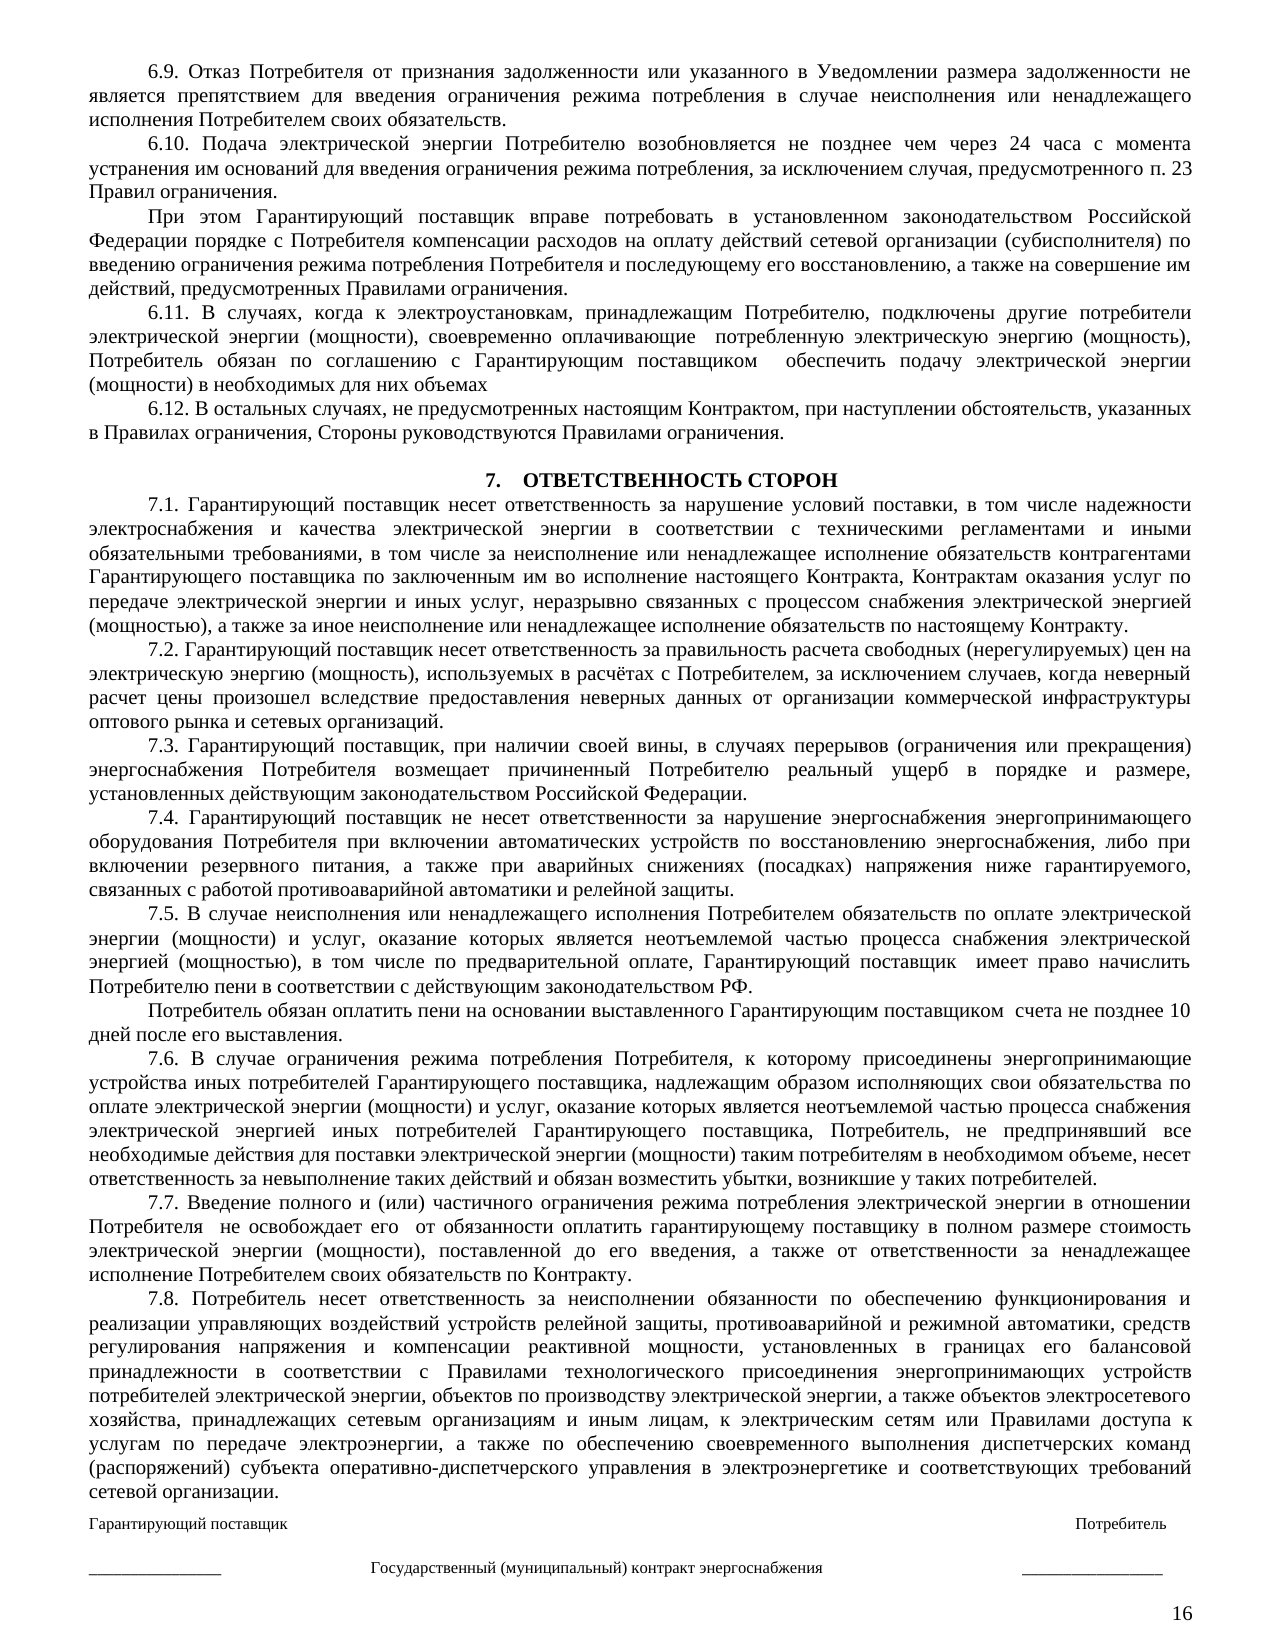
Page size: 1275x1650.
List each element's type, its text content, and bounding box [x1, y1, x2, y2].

text 7.1. Гарантирующий поставщик несет ответственность за нарушение условий поставки, в том числе надежности электроснабжения и качества электрической энергии в соответствии с техническими регламентами и иными обязательными требованиями, в том числе за неисполнение или ненадлежащее исполнение обязательств контрагентами Гарантирующего поставщика по заключенным им во исполнение настоящего Контракта, Контрактам оказания услуг по передаче электрической энергии и иных услуг, неразрывно связанных с процессом снабжения электрической энергией (мощностью), а также за иное неисполнение или ненадлежащее исполнение обязательств по настоящему Контракту. [89, 492, 1192, 637]
text 6.12. В остальных случаях, не предусмотренных настоящим Контрактом, при наступлении обстоятельств, указанных в Правилах ограничения, Стороны руководствуются Правилами ограничения. [89, 396, 1192, 444]
list ОТВЕТСТВЕННОСТЬ СТОРОН [131, 468, 1192, 492]
text 7.3. Гарантирующий поставщик, при наличии своей вины, в случаях перерывов (ограничения или прекращения) энергоснабжения Потребителя возмещает причиненный Потребителю реальный ущерб в порядке и размере, установленных действующим законодательством Российской Федерации. [89, 733, 1192, 805]
text 6.11. В случаях, когда к электроустановкам, принадлежащим Потребителю, подключены другие потребители электрической энергии (мощности), своевременно оплачивающие потребленную электрическую энергию (мощность), Потребитель обязан по соглашению с Гарантирующим поставщиком обеспечить подачу электрической энергии (мощности) в необходимых для них объемах [89, 300, 1192, 396]
text 6.9. Отказ Потребителя от признания задолженности или указанного в Уведомлении размера задолженности не является препятствием для введения ограничения режима потребления в случае неисполнения или ненадлежащего исполнения Потребителем своих обязательств. [89, 59, 1192, 131]
text 7.2. Гарантирующий поставщик несет ответственность за правильность расчета свободных (нерегулируемых) цен на электрическую энергию (мощность), используемых в расчётах с Потребителем, за исключением случаев, когда неверный расчет цены произошел вследствие предоставления неверных данных от организации коммерческой инфраструктуры оптового рынка и сетевых организаций. [89, 637, 1192, 733]
text 7.7. Введение полного и (или) частичного ограничения режима потребления электрической энергии в отношении Потребителя не освобождает его от обязанности оплатить гарантирующему поставщику в полном размере стоимость электрической энергии (мощности), поставленной до его введения, а также от ответственности за ненадлежащее исполнение Потребителем своих обязательств по Контракту. [89, 1190, 1192, 1286]
text 6.10. Подача электрической энергии Потребителю возобновляется не позднее чем через 24 часа с момента устранения им оснований для введения ограничения режима потребления, за исключением случая, предусмотренного п. 23 Правил ограничения. [89, 131, 1192, 203]
text 7.5. В случае неисполнения или ненадлежащего исполнения Потребителем обязательств по оплате электрической энергии (мощности) и услуг, оказание которых является неотъемлемой частью процесса снабжения электрической энергией (мощностью), в том числе по предварительной оплате, Гарантирующий поставщик имеет право начислить Потребителю пени в соответствии с действующим законодательством РФ. [89, 901, 1192, 998]
text 7.4. Гарантирующий поставщик не несет ответственности за нарушение энергоснабжения энергопринимающего оборудования Потребителя при включении автоматических устройств по восстановлению энергоснабжения, либо при включении резервного питания, а также при аварийных снижениях (посадках) напряжения ниже гарантируемого, связанных с работой противоаварийной автоматики и релейной защиты. [89, 805, 1192, 901]
text При этом Гарантирующий поставщик вправе потребовать в установленном законодательством Российской Федерации порядке с Потребителя компенсации расходов на оплату действий сетевой организации (субисполнителя) по введению ограничения режима потребления Потребителя и последующему его восстановлению, а также на совершение им действий, предусмотренных Правилами ограничения. [89, 203, 1192, 300]
text 7.8. Потребитель несет ответственность за неисполнении обязанности по обеспечению функционирования и реализации управляющих воздействий устройств релейной защиты, противоаварийной и режимной автоматики, средств регулирования напряжения и компенсации реактивной мощности, установленных в границах его балансовой принадлежности в соответствии с Правилами технологического присоединения энергопринимающих устройств потребителей электрической энергии, объектов по производству электрической энергии, а также объектов электросетевого хозяйства, принадлежащих сетевым организациям и иным лицам, к электрическим сетям или Правилами доступа к услугам по передаче электроэнергии, а также по обеспечению своевременного выполнения диспетчерских команд (распоряжений) субъекта оперативно-диспетчерского управления в электроэнергетике и соответствующих требований сетевой организации. [89, 1286, 1192, 1503]
text 7.6. В случае ограничения режима потребления Потребителя, к которому присоединены энергопринимающие устройства иных потребителей Гарантирующего поставщика, надлежащим образом исполняющих свои обязательства по оплате электрической энергии (мощности) и услуг, оказание которых является неотъемлемой частью процесса снабжения электрической энергией иных потребителей Гарантирующего поставщика, Потребитель, не предпринявший все необходимые действия для поставки электрической энергии (мощности) таким потребителям в необходимом объеме, несет ответственность за невыполнение таких действий и обязан возместить убытки, возникшие у таких потребителей. [89, 1046, 1192, 1190]
text Потребитель обязан оплатить пени на основании выставленного Гарантирующим поставщиком счета не позднее 10 дней после его выставления. [89, 998, 1192, 1046]
